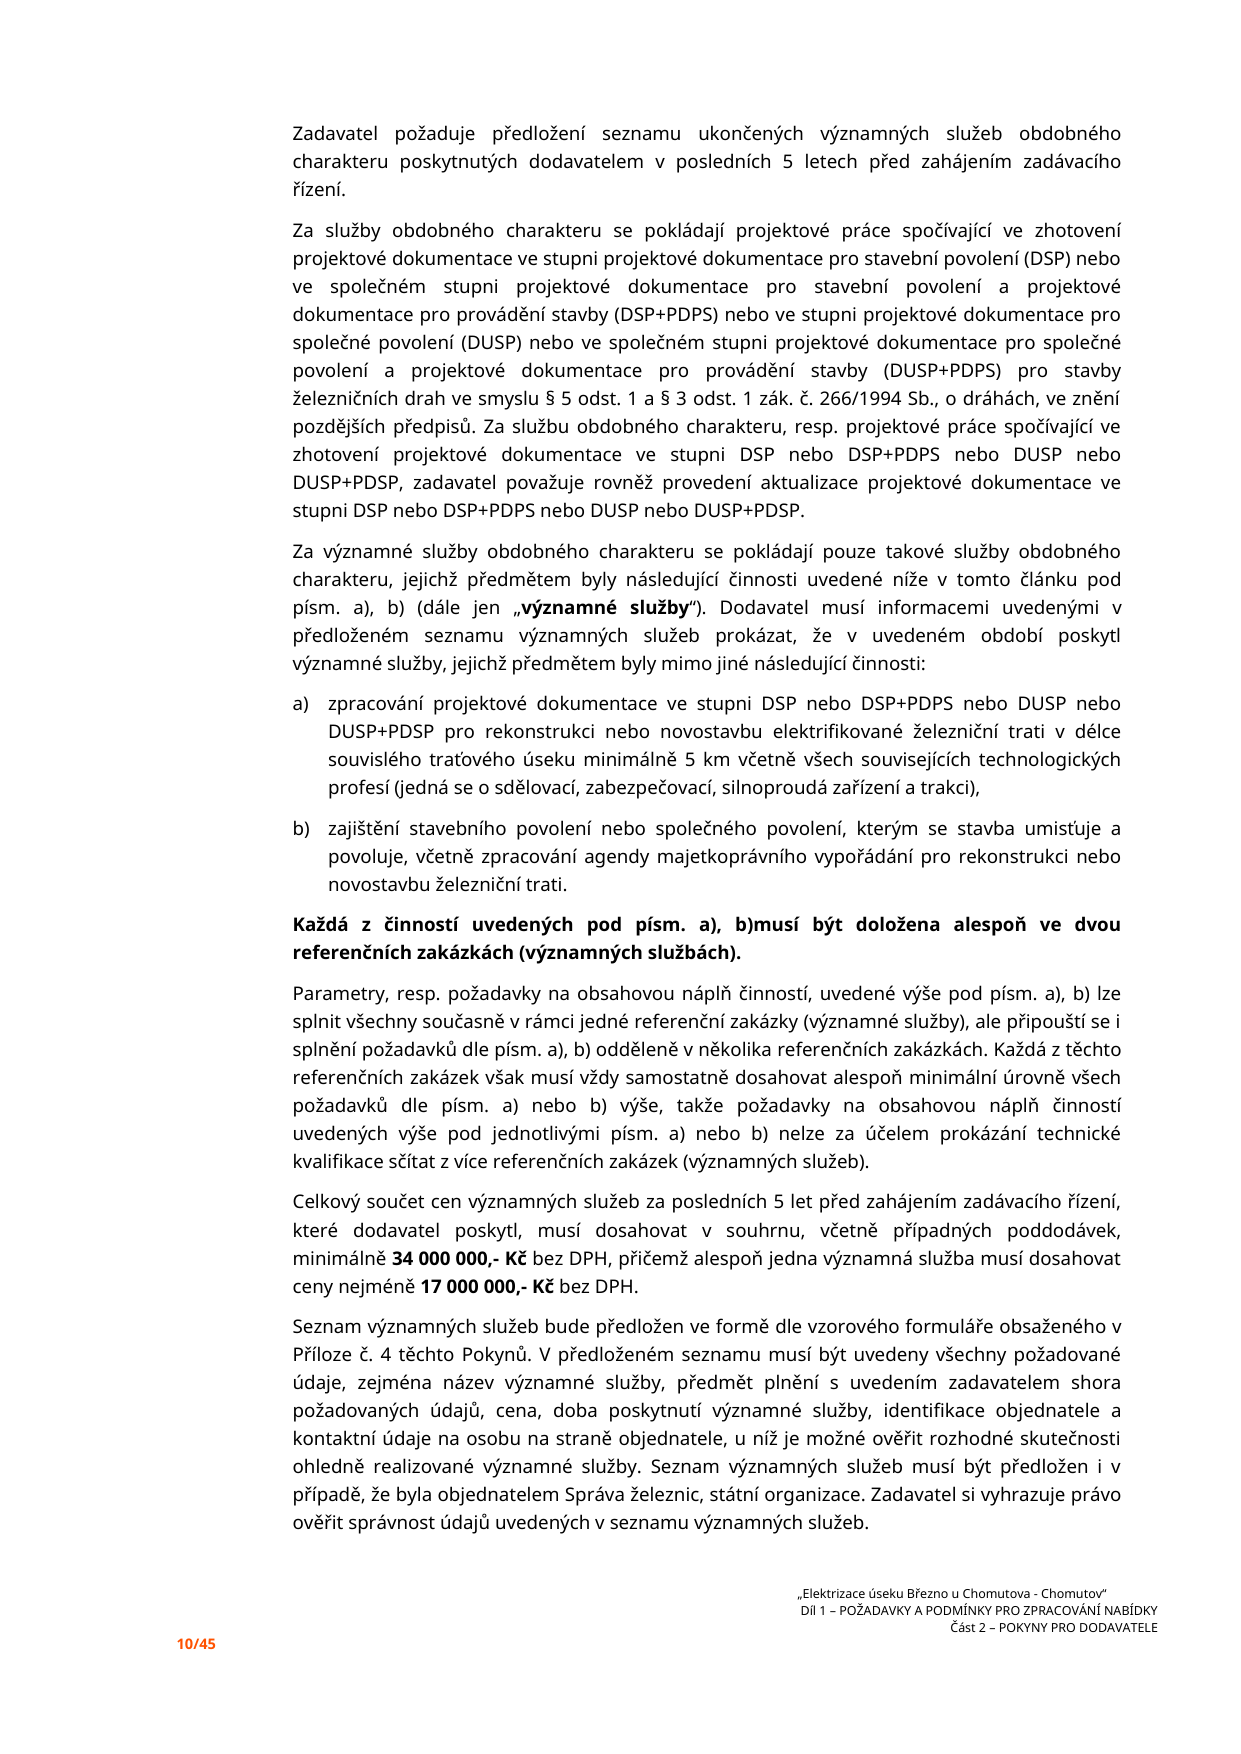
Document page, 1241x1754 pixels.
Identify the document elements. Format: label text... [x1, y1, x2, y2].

list zpracování projektové dokumentace ve stupni DSP nebo DSP+PDPS nebo DUSP nebo DUSP+PDSP pro rekonstrukci nebo novostavbu elektrifikované železniční trati v délce souvislého traťového úseku minimálně 5 km včetně všech souvisejících technologických profesí (jedná se o sdělovací, zabezpečovací, silnoproudá zařízení a trakci), [292, 691, 1122, 800]
text Seznam významných služeb bude předložen ve formě dle vzorového formuláře obsaženého v Příloze č. 4 těchto Pokynů. V předloženém seznamu musí být uvedeny všechny požadované údaje, zejména název významné služby, předmět plnění s uvedením zadavatelem shora požadovaných údajů, cena, doba poskytnutí významné služby, identifikace objednatele a kontaktní údaje na osobu na straně objednatele, u níž je možné ověřit rozhodné skutečnosti ohledně realizované významné služby. Seznam významných služeb musí být předložen i v případě, že byla objednatelem Správa železnic, státní organizace. Zadavatel si vyhrazuje právo ověřit správnost údajů uvedených v seznamu významných služeb. [292, 1313, 1122, 1535]
list zajištění stavebního povolení nebo společného povolení, kterým se stavba umisťuje a povoluje, včetně zpracování agendy majetkoprávního vypořádání pro rekonstrukci nebo novostavbu železniční trati. [292, 815, 1122, 897]
text Parametry, resp. požadavky na obsahovou náplň činností, uvedené výše pod písm. a), b) lze splnit všechny současně v rámci jedné referenční zakázky (významné služby), ale připouští se i splnění požadavků dle písm. a), b) odděleně v několika referenčních zakázkách. Každá z těchto referenčních zakázek však musí vždy samostatně dosahovat alespoň minimální úrovně všech požadavků dle písm. a) nebo b) výše, takže požadavky na obsahovou náplň činností uvedených výše pod jednotlivými písm. a) nebo b) nelze za účelem prokázání technické kvalifikace sčítat z více referenčních zakázek (významných služeb). [292, 980, 1122, 1174]
text Celkový součet cen významných služeb za posledních 5 let před zahájením zadávacího řízení, které dodavatel poskytl, musí dosahovat v souhrnu, včetně případných poddodávek, minimálně 34 000 000,- Kč bez DPH, přičemž alespoň jedna významná služba musí dosahovat ceny nejméně 17 000 000,- Kč bez DPH. [292, 1189, 1122, 1298]
text Za významné služby obdobného charakteru se pokládají pouze takové služby obdobného charakteru, jejichž předmětem byly následující činnosti uvedené níže v tomto článku pod písm. a), b) (dále jen „významné služby“). Dodavatel musí informacemi uvedenými v předloženém seznamu významných služeb prokázat, že v uvedeném období poskytl významné služby, jejichž předmětem byly mimo jiné následující činnosti: [292, 538, 1122, 676]
text Každá z činností uvedených pod písm. a), b)musí být doložena alespoň ve dvou referenčních zakázkách (významných službách). [292, 912, 1122, 965]
text Zadavatel požaduje předložení seznamu ukončených významných služeb obdobného charakteru poskytnutých dodavatelem v posledních 5 letech před zahájením zadávacího řízení. [292, 121, 1122, 202]
text Za služby obdobného charakteru se pokládají projektové práce spočívající ve zhotovení projektové dokumentace ve stupni projektové dokumentace pro stavební povolení (DSP) nebo ve společném stupni projektové dokumentace pro stavební povolení a projektové dokumentace pro provádění stavby (DSP+PDPS) nebo ve stupni projektové dokumentace pro společné povolení (DUSP) nebo ve společném stupni projektové dokumentace pro společné povolení a projektové dokumentace pro provádění stavby (DUSP+PDPS) pro stavby železničních drah ve smyslu § 5 odst. 1 a § 3 odst. 1 zák. č. 266/1994 Sb., o dráhách, ve znění pozdějších předpisů. Za službu obdobného charakteru, resp. projektové práce spočívající ve zhotovení projektové dokumentace ve stupni DSP nebo DSP+PDPS nebo DUSP nebo DUSP+PDSP, zadavatel považuje rovněž provedení aktualizace projektové dokumentace ve stupni DSP nebo DSP+PDPS nebo DUSP nebo DUSP+PDSP. [292, 217, 1122, 523]
